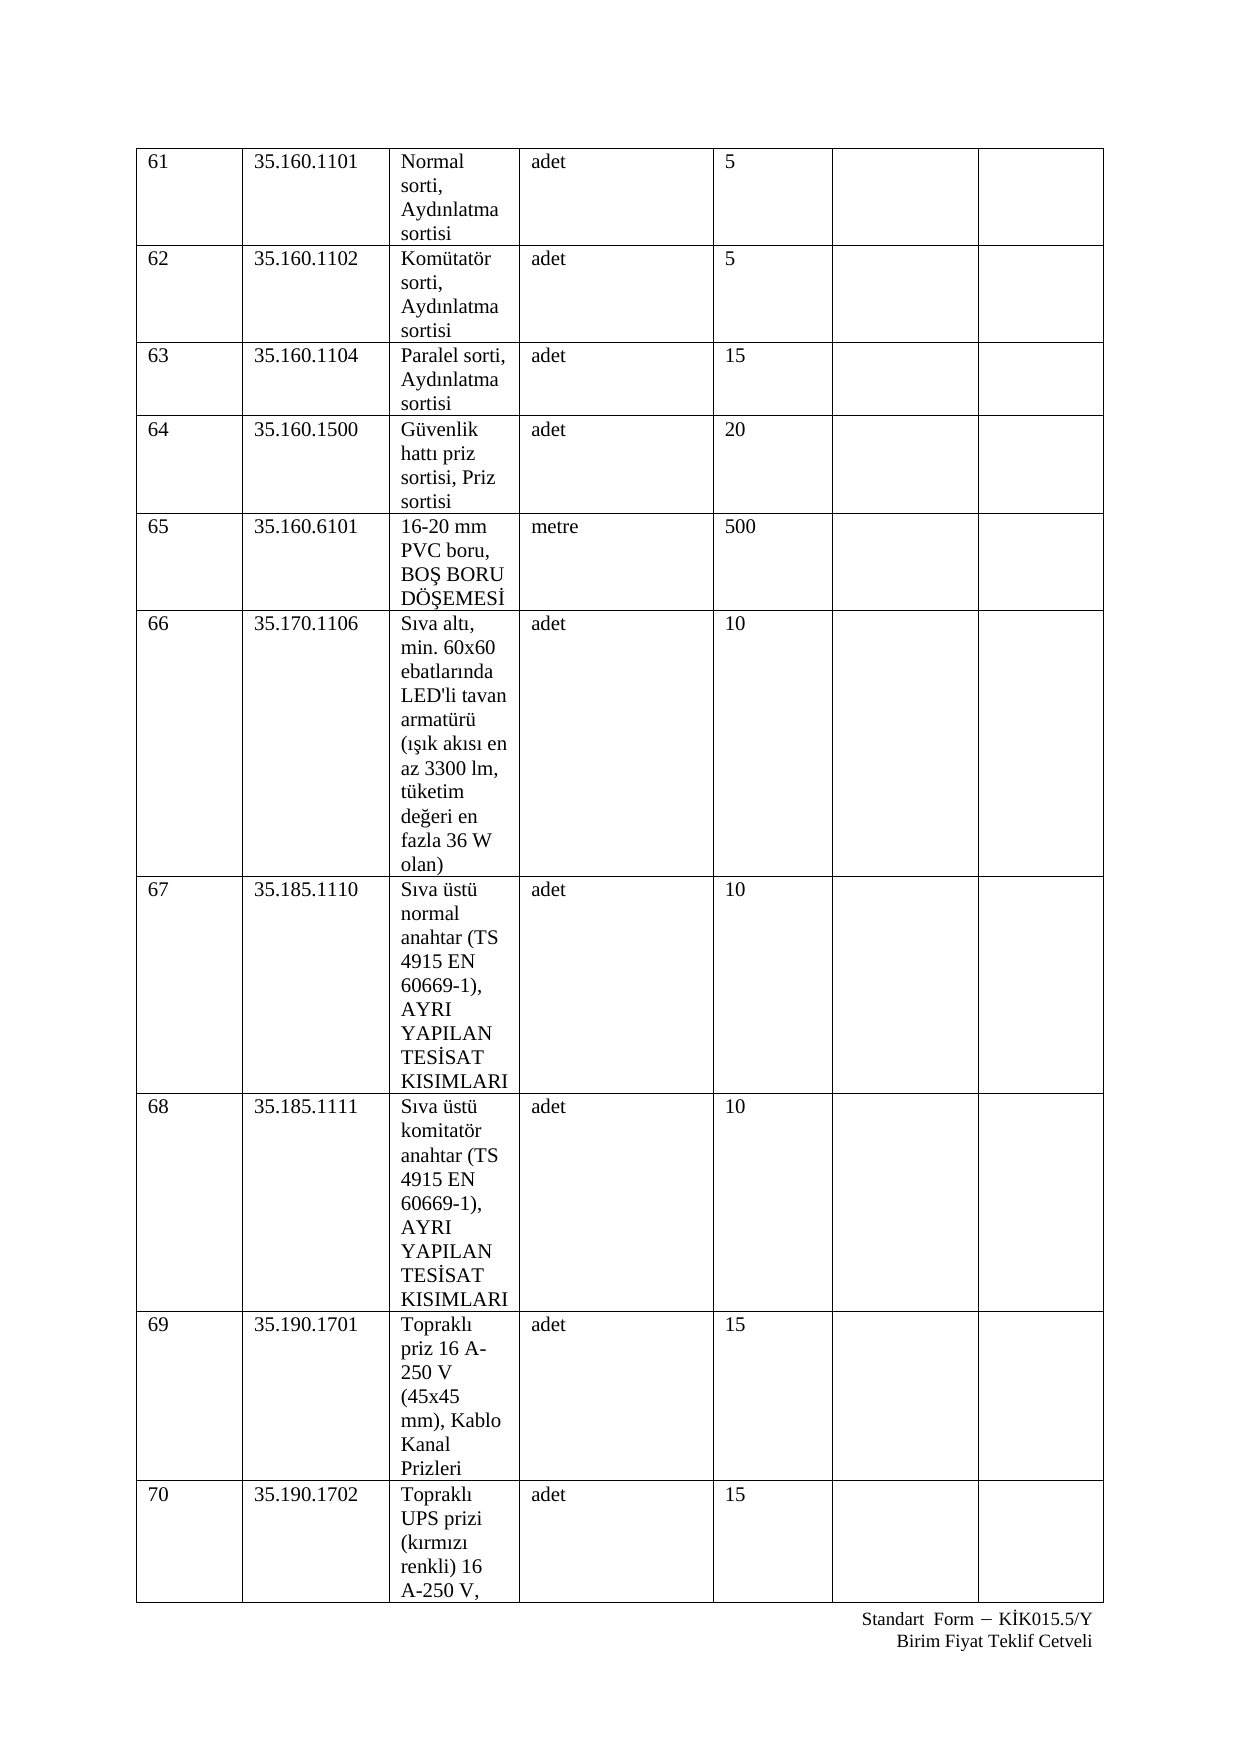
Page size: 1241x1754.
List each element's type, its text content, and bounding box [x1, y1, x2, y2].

table_cell [979, 246, 1103, 342]
table_cell [833, 149, 978, 245]
table_cell 15 [714, 343, 832, 415]
table_cell [833, 343, 978, 415]
table_cell Normal sorti, Aydınlatma sortisi [390, 149, 519, 245]
table_cell [833, 246, 978, 342]
table_cell [979, 416, 1103, 513]
table_cell 67 [137, 877, 242, 1093]
table_cell 10 [714, 611, 832, 876]
table_cell 61 [137, 149, 242, 245]
table_cell Komütatör sorti, Aydınlatma sortisi [390, 246, 519, 342]
table_cell [979, 1094, 1103, 1311]
table_cell metre [520, 514, 713, 610]
table_cell [833, 416, 978, 513]
table_cell adet [520, 1094, 713, 1311]
table_cell adet [520, 877, 713, 1093]
table_cell 69 [137, 1312, 242, 1480]
table_cell Topraklı priz 16 A-250 V (45x45 mm), Kablo Kanal Prizleri [390, 1312, 519, 1480]
table_cell 5 [714, 246, 832, 342]
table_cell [390, 1481, 519, 1602]
table_cell 10 [714, 1094, 832, 1311]
table_cell Paralel sorti, Aydınlatma sortisi [390, 343, 519, 415]
table_cell [979, 877, 1103, 1093]
table_cell 35.190.1701 [243, 1312, 389, 1480]
table_cell 35.160.1500 [243, 416, 389, 513]
table_cell 35.160.1104 [243, 343, 389, 415]
table_cell [833, 1312, 978, 1480]
table_cell 35.160.6101 [243, 514, 389, 610]
table_cell [833, 611, 978, 876]
table_cell Güvenlik hattı priz sortisi, Priz sortisi [390, 416, 519, 513]
table_cell 68 [137, 1094, 242, 1311]
table_cell 35.185.1111 [243, 1094, 389, 1311]
table_cell 35.170.1106 [243, 611, 389, 876]
table_cell adet [520, 149, 713, 245]
table_cell adet [520, 343, 713, 415]
table_cell adet [520, 416, 713, 513]
table_cell 10 [714, 877, 832, 1093]
table_cell Sıva üstü komitatör anahtar (TS 4915 EN 60669-1), AYRI YAPILAN TESİSAT KISIMLARI [390, 1094, 519, 1311]
table_cell 35.190.1702 [243, 1481, 389, 1602]
table_cell adet [520, 1481, 713, 1602]
table_cell 63 [137, 343, 242, 415]
table_cell [979, 343, 1103, 415]
table_cell Sıva altı, min. 60x60 ebatlarında LED'li tavan armatürü (ışık akısı en az 3300 lm, tüketim değeri en fazla 36 W olan) [390, 611, 519, 876]
table_cell [833, 877, 978, 1093]
table_cell 64 [137, 416, 242, 513]
table_cell [833, 514, 978, 610]
table_cell 65 [137, 514, 242, 610]
table_cell [979, 149, 1103, 245]
table_cell adet [520, 246, 713, 342]
table_cell adet [520, 611, 713, 876]
table_cell 70 [137, 1481, 242, 1602]
table_cell Sıva üstü normal anahtar (TS 4915 EN 60669-1), AYRI YAPILAN TESİSAT KISIMLARI [390, 877, 519, 1093]
table_cell 16-20 mm PVC boru, BOŞ BORU DÖŞEMESİ [390, 514, 519, 610]
table_cell [979, 1481, 1103, 1602]
table_cell adet [520, 1312, 713, 1480]
table_cell [833, 1094, 978, 1311]
table_cell 35.185.1110 [243, 877, 389, 1093]
table_cell 35.160.1102 [243, 246, 389, 342]
table_cell [979, 514, 1103, 610]
table_cell 20 [714, 416, 832, 513]
table_cell [979, 611, 1103, 876]
table_cell 66 [137, 611, 242, 876]
table_cell 62 [137, 246, 242, 342]
table_cell 15 [714, 1481, 832, 1602]
table_cell [833, 1481, 978, 1602]
table_cell 500 [714, 514, 832, 610]
table_cell 15 [714, 1312, 832, 1480]
table_cell 5 [714, 149, 832, 245]
table_cell [979, 1312, 1103, 1480]
table_cell 35.160.1101 [243, 149, 389, 245]
